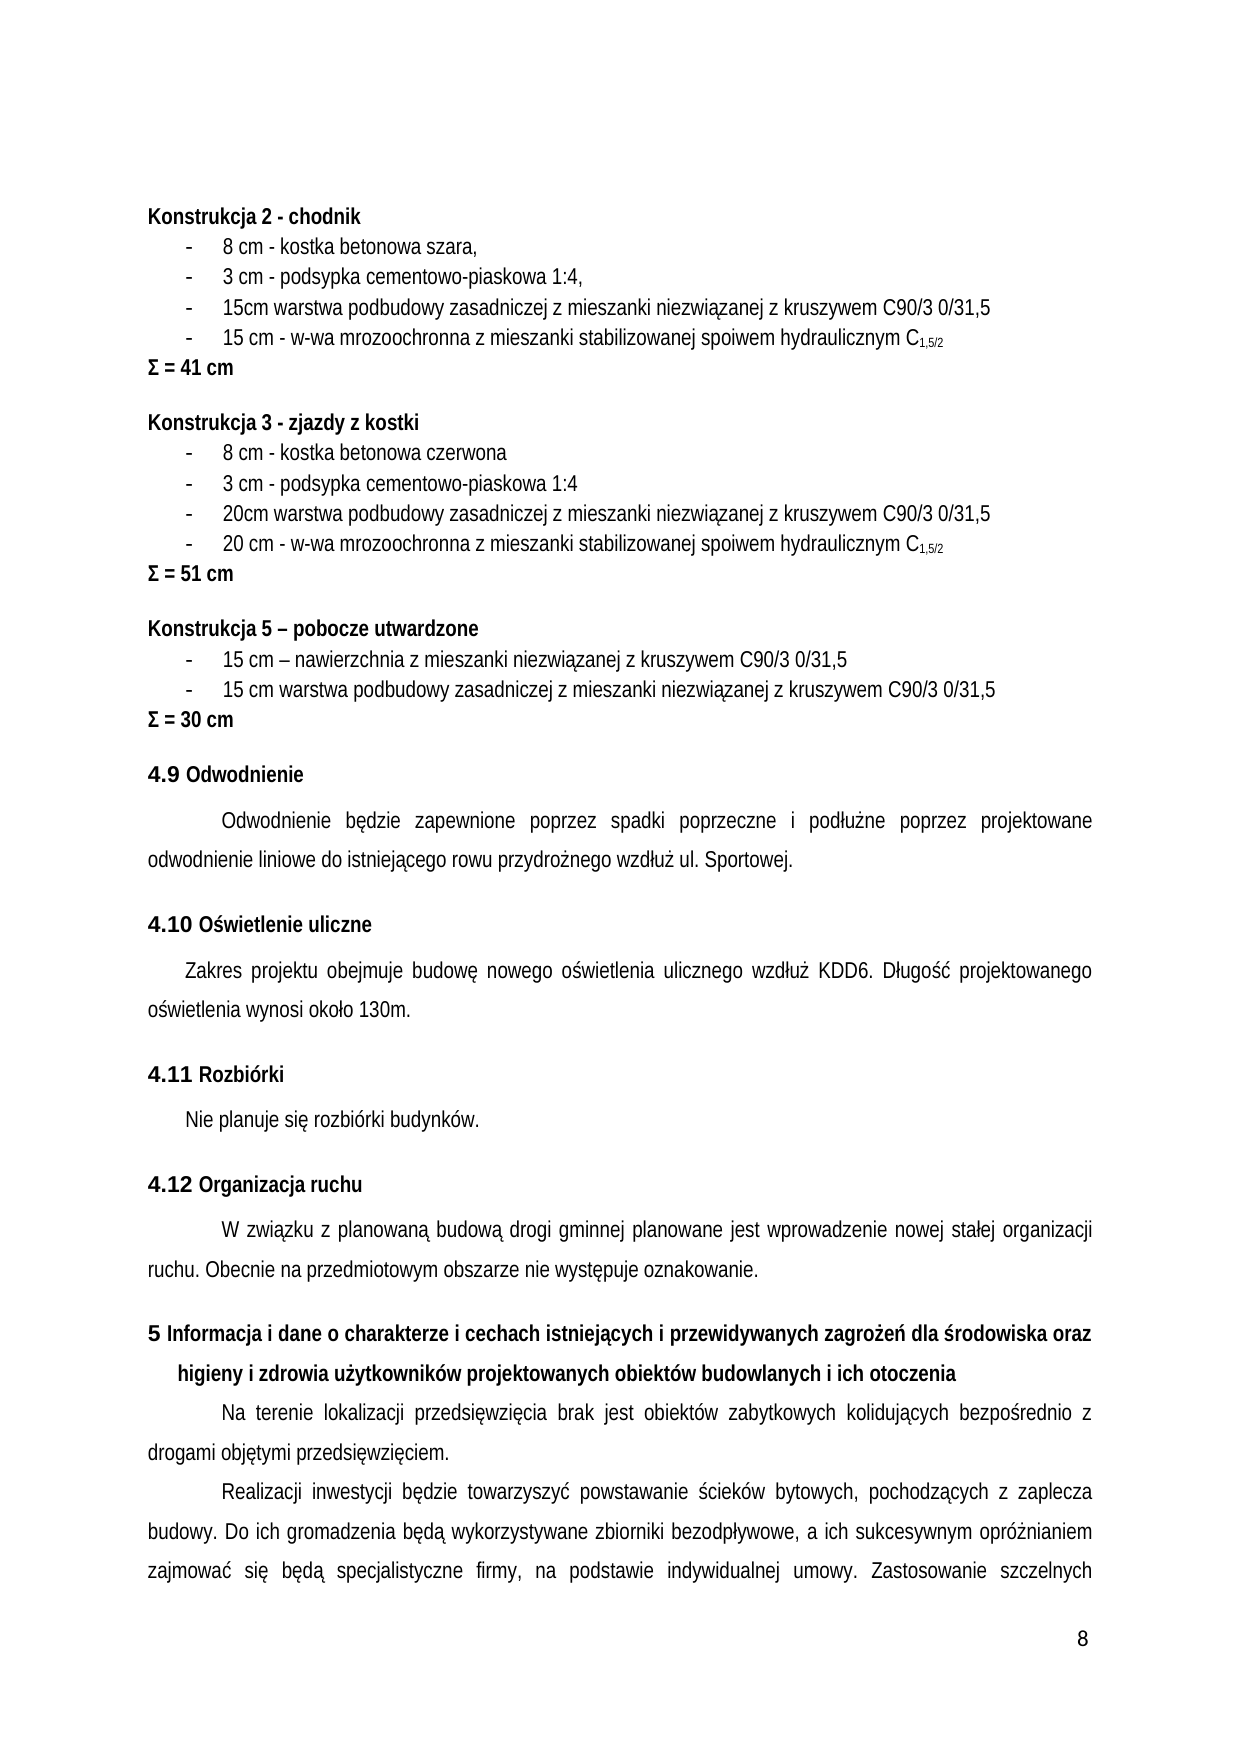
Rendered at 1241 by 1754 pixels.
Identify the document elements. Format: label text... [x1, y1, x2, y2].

text Na terenie lokalizacji przedsięwzięcia brak jest obiektów zabytkowych kolidujących bezpośrednio z drogami objętymi przedsięwzięciem. [148, 1399, 1093, 1465]
list 3 cm - podsypka cementowo-piaskowa 1:4 [185, 469, 1093, 496]
subtitle Informacja i dane o charakterze i cechach istniejących i przewidywanych zagrożeń dla środowiska oraz higieny i zdrowia użytkowników projektowanych obiektów budowlanych i ich otoczenia [148, 1320, 1093, 1386]
text Σ = 30 cm [148, 706, 1093, 732]
list 15 cm - w-wa mrozoochronna z mieszanki stabilizowanej spoiwem hydraulicznym C1,5/2 [185, 324, 1093, 350]
list 15 cm – nawierzchnia z mieszanki niezwiązanej z kruszywem C90/3 0/31,5 [185, 646, 1093, 672]
list 8 cm - kostka betonowa szara, [185, 233, 1093, 259]
list 8 cm - kostka betonowa czerwona [185, 439, 1093, 466]
list 15cm warstwa podbudowy zasadniczej z mieszanki niezwiązanej z kruszywem C90/3 0/31,5 [185, 293, 1093, 320]
subtitle Odwodnienie [148, 761, 1088, 787]
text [148, 1478, 1093, 1584]
text Konstrukcja 5 – pobocze utwardzone [148, 615, 1093, 642]
subtitle Rozbiórki [148, 1061, 1088, 1087]
text Konstrukcja 2 - chodnik [148, 203, 1093, 229]
text Odwodnienie będzie zapewnione poprzez spadki poprzeczne i podłużne poprzez projektowane odwodnienie liniowe do istniejącego rowu przydrożnego wzdłuż ul. Sportowej. [148, 807, 1093, 873]
text Zakres projektu obejmuje budowę nowego oświetlenia ulicznego wzdłuż KDD6. Długość projektowanego oświetlenia wynosi około 130m. [148, 957, 1093, 1022]
list 3 cm - podsypka cementowo-piaskowa 1:4, [185, 263, 1093, 289]
text W związku z planowaną budową drogi gminnej planowane jest wprowadzenie nowej stałej organizacji ruchu. Obecnie na przedmiotowym obszarze nie występuje oznakowanie. [148, 1216, 1093, 1282]
text Σ = 51 cm [148, 560, 1093, 586]
text Konstrukcja 3 - zjazdy z kostki [148, 409, 1093, 435]
text Σ = 41 cm [148, 354, 1093, 380]
list 20cm warstwa podbudowy zasadniczej z mieszanki niezwiązanej z kruszywem C90/3 0/31,5 [185, 500, 1093, 526]
list 20 cm - w-wa mrozoochronna z mieszanki stabilizowanej spoiwem hydraulicznym C1,5/2 [185, 530, 1093, 556]
text Nie planuje się rozbiórki budynków. [148, 1106, 1093, 1133]
subtitle Oświetlenie uliczne [148, 911, 1088, 937]
list 15 cm warstwa podbudowy zasadniczej z mieszanki niezwiązanej z kruszywem C90/3 0/31,5 [185, 676, 1093, 702]
subtitle Organizacja ruchu [148, 1171, 1088, 1197]
